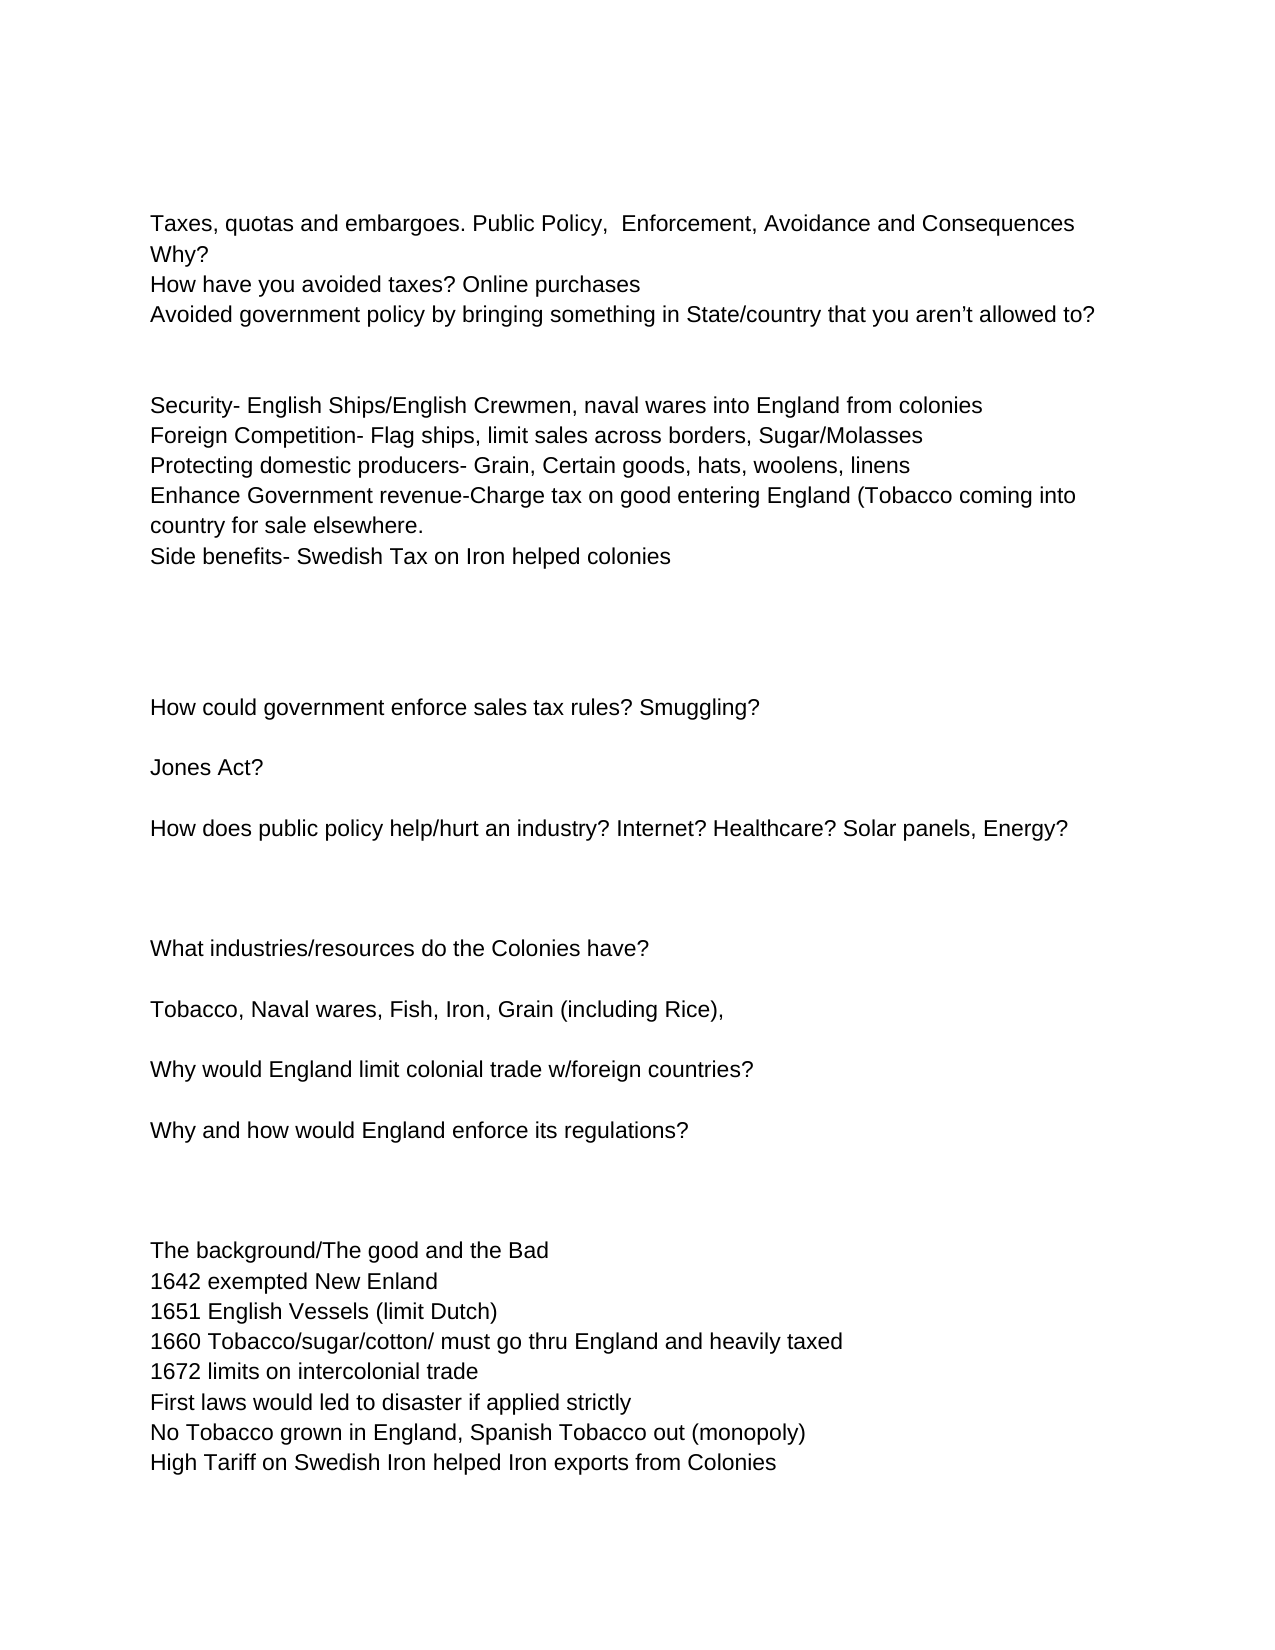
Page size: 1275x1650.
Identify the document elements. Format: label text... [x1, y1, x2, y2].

text Side benefits- Swedish Tax on Iron helped colonies [150, 543, 1125, 569]
text Foreign Competition- Flag ships, limit sales across borders, Sugar/Molasses [150, 422, 1125, 448]
text Jones Act? [150, 754, 1125, 781]
text Security- English Ships/English Crewmen, naval wares into England from colonies [150, 392, 1125, 418]
text 1651 English Vessels (limit Dutch) [150, 1298, 1125, 1324]
text Why would England limit colonial trade w/foreign countries? [150, 1056, 1125, 1083]
text Tobacco, Naval wares, Fish, Iron, Grain (including Rice), [150, 996, 1125, 1022]
text The background/The good and the Bad [150, 1237, 1125, 1264]
text Protecting domestic producers- Grain, Certain goods, hats, woolens, linens [150, 452, 1125, 478]
text How could government enforce sales tax rules? Smuggling? [150, 694, 1125, 720]
text Enhance Government revenue-Charge tax on good entering England (Tobacco coming into country for sale elsewhere. [150, 482, 1125, 539]
text Why and how would England enforce its regulations? [150, 1117, 1125, 1143]
text How have you avoided taxes? Online purchases Avoided government policy by bringing something in State/country that you aren’t allowed to? [150, 271, 1125, 327]
text No Tobacco grown in England, Spanish Tobacco out (monopoly) [150, 1419, 1125, 1445]
text 1672 limits on intercolonial trade [150, 1358, 1125, 1385]
text 1642 exempted New Enland [150, 1268, 1125, 1294]
text Why? [150, 241, 1125, 267]
text First laws would led to disaster if applied strictly [150, 1388, 1125, 1415]
text High Tariff on Swedish Iron helped Iron exports from Colonies [150, 1449, 1125, 1475]
text How does public policy help/hurt an industry? Internet? Healthcare? Solar panels, Energy? [150, 814, 1125, 841]
text 1660 Tobacco/sugar/cotton/ must go thru England and heavily taxed [150, 1328, 1125, 1354]
text What industries/resources do the Colonies have? [150, 935, 1125, 962]
text Taxes, quotas and embargoes. Public Policy, Enforcement, Avoidance and Consequences [150, 210, 1125, 237]
